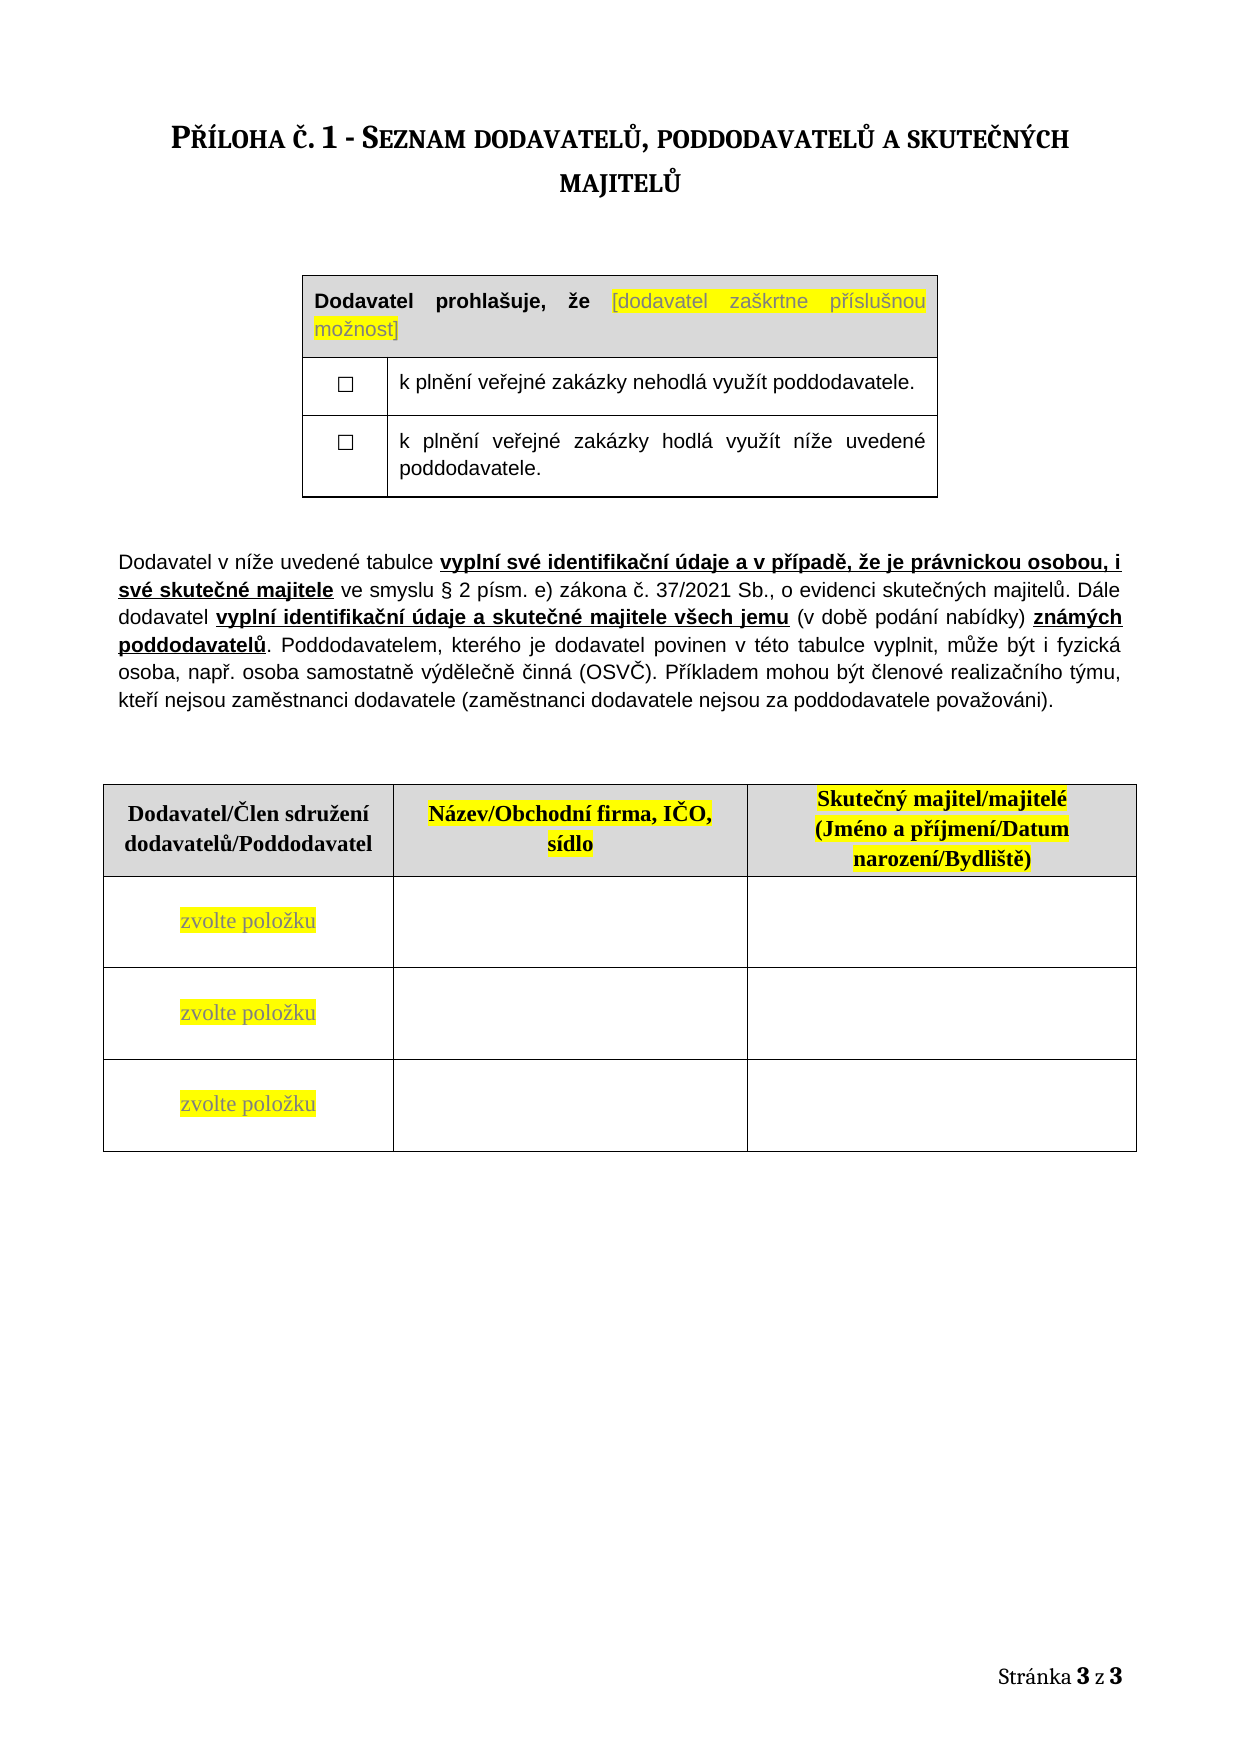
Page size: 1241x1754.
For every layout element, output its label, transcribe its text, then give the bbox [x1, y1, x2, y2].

table_header Název/Obchodní firma, IČO, sídlo [394, 785, 747, 876]
table_header Dodavatel prohlašuje, že [dodavatel zaškrtne příslušnou možnost] [303, 276, 937, 357]
table_header Dodavatel/Člen sdružení dodavatelů/Poddodavatel [104, 785, 393, 876]
table_cell [394, 1060, 747, 1151]
table_cell [104, 877, 393, 967]
table_cell [748, 1060, 1136, 1151]
table_cell [394, 968, 747, 1059]
table_cell [748, 877, 1136, 967]
table_header Skutečný majitel/majitelé (Jméno a příjmení/Datum narození/Bydliště) [748, 785, 1136, 876]
table_cell k plnění veřejné zakázky nehodlá využít poddodavatele. [388, 358, 937, 415]
table_cell [104, 1060, 393, 1151]
table_cell [104, 968, 393, 1059]
text Dodavatel v níže uvedené tabulce vyplní své identifikační údaje a v případě, že je právnickou osobou, i své skutečné majitele ve smyslu § 2 písm. e) zákona č. 37/2021 Sb., o evidenci skutečných majitelů. Dále dodavatel vyplní identifikační údaje a skutečné majitele všech jemu (v době podání nabídky) známých poddodavatelů. Poddodavatelem, kterého je dodavatel povinen v této tabulce vyplnit, může být i fyzická osoba, např. osoba samostatně výdělečně činná (OSVČ). Příkladem mohou být členové realizačního týmu, kteří nejsou zaměstnanci dodavatele (zaměstnanci dodavatele nejsou za poddodavatele považováni). [118, 550, 1122, 711]
text Příloha č. 1 - Seznam dodavatelů, poddodavatelů a skutečných majitelů [118, 118, 1122, 201]
table_cell [748, 968, 1136, 1059]
table_cell k plnění veřejné zakázky hodlá využít níže uvedené poddodavatele. [388, 416, 937, 496]
table_cell [394, 877, 747, 967]
